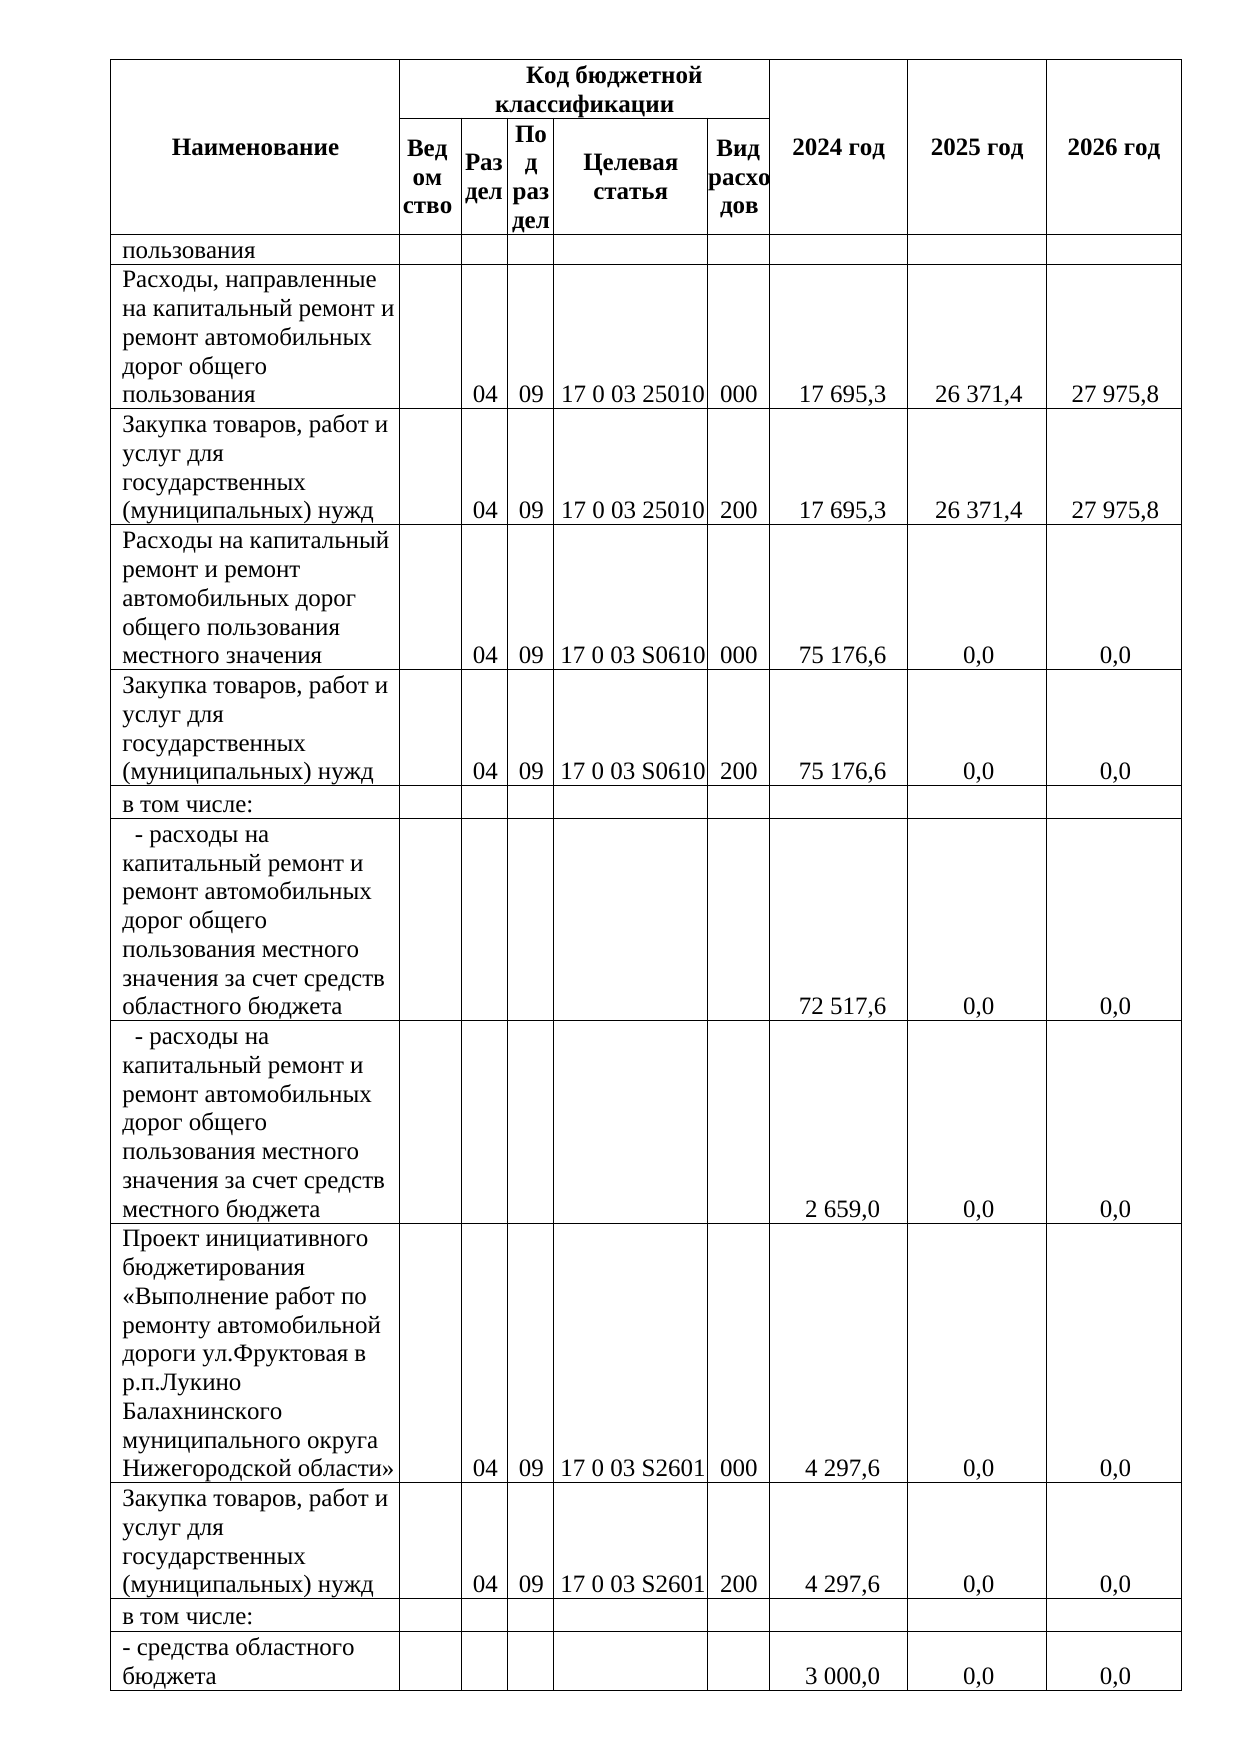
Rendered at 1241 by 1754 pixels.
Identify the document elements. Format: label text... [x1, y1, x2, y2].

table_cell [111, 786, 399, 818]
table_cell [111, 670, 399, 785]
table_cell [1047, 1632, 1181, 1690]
table_header Наименование [111, 60, 399, 234]
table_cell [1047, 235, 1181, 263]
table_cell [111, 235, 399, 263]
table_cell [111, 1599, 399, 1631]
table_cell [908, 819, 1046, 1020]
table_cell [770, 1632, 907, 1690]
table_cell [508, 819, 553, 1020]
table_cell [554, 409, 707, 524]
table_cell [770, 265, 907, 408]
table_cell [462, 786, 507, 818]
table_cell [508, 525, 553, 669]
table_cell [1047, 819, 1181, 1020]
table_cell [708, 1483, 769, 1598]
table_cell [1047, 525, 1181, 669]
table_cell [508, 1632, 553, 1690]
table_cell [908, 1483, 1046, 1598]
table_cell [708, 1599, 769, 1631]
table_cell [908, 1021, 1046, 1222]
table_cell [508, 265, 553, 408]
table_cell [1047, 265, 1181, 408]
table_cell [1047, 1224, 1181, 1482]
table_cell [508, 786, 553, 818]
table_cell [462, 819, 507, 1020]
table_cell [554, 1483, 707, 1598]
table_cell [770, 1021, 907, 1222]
table_header 2026 год [1047, 60, 1181, 234]
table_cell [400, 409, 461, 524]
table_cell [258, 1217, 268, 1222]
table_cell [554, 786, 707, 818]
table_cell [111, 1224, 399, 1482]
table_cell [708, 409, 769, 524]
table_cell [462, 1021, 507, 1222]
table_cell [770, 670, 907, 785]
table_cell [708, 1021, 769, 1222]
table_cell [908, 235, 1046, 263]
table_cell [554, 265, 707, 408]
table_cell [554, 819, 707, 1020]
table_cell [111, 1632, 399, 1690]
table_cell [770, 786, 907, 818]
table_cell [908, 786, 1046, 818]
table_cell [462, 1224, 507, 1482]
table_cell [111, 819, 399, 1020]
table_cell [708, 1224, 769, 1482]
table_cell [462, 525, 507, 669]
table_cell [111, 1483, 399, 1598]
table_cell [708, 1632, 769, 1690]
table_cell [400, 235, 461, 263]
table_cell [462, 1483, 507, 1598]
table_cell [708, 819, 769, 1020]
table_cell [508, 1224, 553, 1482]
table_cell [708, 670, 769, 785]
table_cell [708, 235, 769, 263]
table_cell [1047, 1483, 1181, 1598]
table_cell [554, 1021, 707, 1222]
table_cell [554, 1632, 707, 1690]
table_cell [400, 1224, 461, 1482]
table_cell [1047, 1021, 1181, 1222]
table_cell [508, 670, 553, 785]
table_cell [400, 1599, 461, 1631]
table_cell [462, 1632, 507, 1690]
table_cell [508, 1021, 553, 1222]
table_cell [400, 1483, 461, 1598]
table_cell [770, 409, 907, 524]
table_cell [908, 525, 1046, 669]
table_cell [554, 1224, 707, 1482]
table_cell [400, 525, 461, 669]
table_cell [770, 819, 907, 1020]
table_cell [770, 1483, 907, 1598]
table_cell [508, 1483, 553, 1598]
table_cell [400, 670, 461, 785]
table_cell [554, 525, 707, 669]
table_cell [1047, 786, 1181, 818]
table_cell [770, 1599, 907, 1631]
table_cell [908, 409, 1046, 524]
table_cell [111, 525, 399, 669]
table_header Код бюджетной классификации [400, 60, 769, 118]
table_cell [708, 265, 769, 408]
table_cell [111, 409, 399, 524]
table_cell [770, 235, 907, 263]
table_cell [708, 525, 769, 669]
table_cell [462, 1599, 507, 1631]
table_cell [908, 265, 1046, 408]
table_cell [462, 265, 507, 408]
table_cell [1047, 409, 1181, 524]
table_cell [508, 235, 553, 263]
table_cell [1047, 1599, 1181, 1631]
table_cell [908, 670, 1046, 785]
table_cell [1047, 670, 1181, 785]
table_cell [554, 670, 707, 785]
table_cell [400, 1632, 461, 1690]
table_header 2024 год [770, 60, 907, 234]
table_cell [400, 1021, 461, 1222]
table_cell Ведом ство [400, 119, 461, 234]
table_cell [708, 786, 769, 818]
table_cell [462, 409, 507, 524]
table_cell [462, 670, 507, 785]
table_cell Раз дел [462, 119, 507, 234]
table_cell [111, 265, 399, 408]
table_header 2025 год [908, 60, 1046, 234]
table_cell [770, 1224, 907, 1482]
table_cell Вид расходов [708, 119, 769, 234]
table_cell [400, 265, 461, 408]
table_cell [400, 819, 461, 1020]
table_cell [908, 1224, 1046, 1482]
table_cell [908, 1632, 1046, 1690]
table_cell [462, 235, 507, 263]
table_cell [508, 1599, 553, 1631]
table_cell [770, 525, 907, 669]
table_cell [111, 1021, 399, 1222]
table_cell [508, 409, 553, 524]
table_cell Целевая статья [554, 119, 707, 234]
table_cell Под раз дел [508, 119, 553, 234]
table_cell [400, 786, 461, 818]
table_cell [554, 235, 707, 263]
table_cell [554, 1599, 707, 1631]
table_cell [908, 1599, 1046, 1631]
